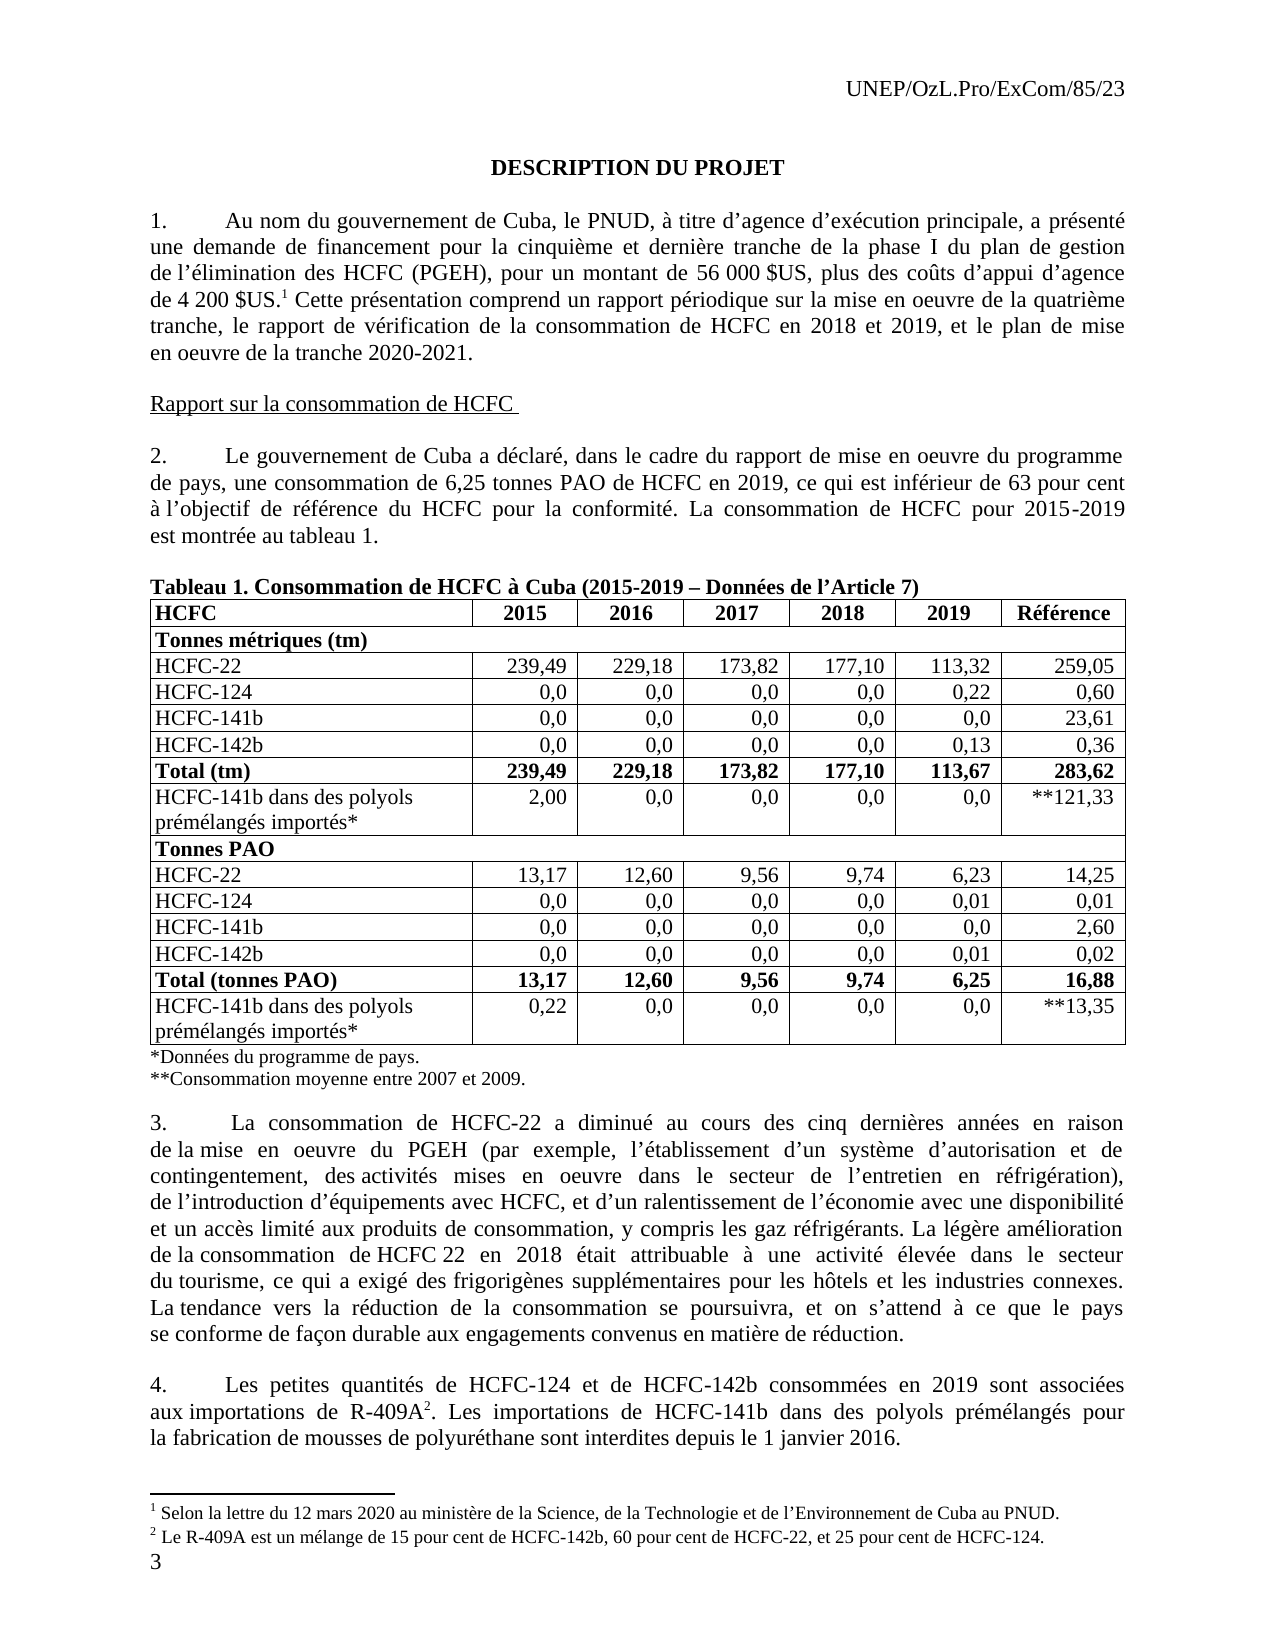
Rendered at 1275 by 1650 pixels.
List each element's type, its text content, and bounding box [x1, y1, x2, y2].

table_cell 0,0 [473, 914, 577, 939]
table_cell HCFC-141b dans des polyols prémélangés importés* [151, 784, 472, 834]
table_cell 13,17 [473, 862, 577, 887]
table_cell 0,01 [896, 941, 1001, 966]
table_cell 0,0 [896, 993, 1001, 1043]
table_cell **121,33 [1002, 784, 1125, 834]
table_cell 0,0 [896, 705, 1001, 731]
table_cell 0,0 [578, 784, 683, 834]
table_cell 0,60 [1002, 679, 1125, 704]
table_cell 16,88 [1002, 967, 1125, 992]
table_cell HCFC-124 [151, 679, 472, 704]
table_cell 6,25 [896, 967, 1001, 992]
table_cell 2,60 [1002, 914, 1125, 939]
table_cell Tonnes PAO [151, 836, 1125, 861]
table_cell 259,05 [1002, 653, 1125, 678]
table_cell 0,13 [896, 732, 1001, 757]
table_cell 283,62 [1002, 758, 1125, 783]
text Tableau 1. Consommation de HCFC à Cuba (2015-2019 – Données de l’Article 7) [150, 573, 1125, 599]
table_cell 0,0 [578, 705, 683, 731]
table_cell HCFC-141b [151, 914, 472, 939]
table_cell 239,49 [473, 758, 577, 783]
table_cell 113,32 [896, 653, 1001, 678]
table_cell 0,0 [790, 784, 895, 834]
table_cell 0,0 [473, 888, 577, 913]
table_cell 0,01 [896, 888, 1001, 913]
table_cell 0,0 [684, 914, 789, 939]
text Rapport sur la consommation de HCFC [150, 390, 1125, 416]
table_cell 0,0 [790, 888, 895, 913]
table_cell Total (tm) [151, 758, 472, 783]
table_cell 14,25 [1002, 862, 1125, 887]
table_cell 239,49 [473, 653, 577, 678]
table_header 2016 [578, 600, 683, 626]
table_cell Total (tonnes PAO) [151, 967, 472, 992]
table_cell 9,56 [684, 862, 789, 887]
table_cell 0,0 [578, 888, 683, 913]
table_cell 173,82 [684, 653, 789, 678]
table_cell 0,0 [684, 888, 789, 913]
table_cell HCFC-141b [151, 705, 472, 731]
table_cell 12,60 [578, 967, 683, 992]
table_cell 6,23 [896, 862, 1001, 887]
table_header 2019 [896, 600, 1001, 626]
table_cell HCFC-22 [151, 862, 472, 887]
table_cell 0,0 [473, 705, 577, 731]
table_header 2018 [790, 600, 895, 626]
table_cell 0,0 [684, 732, 789, 757]
subtitle La consommation de HCFC-22 a diminué au cours des cinq dernières années en raison de la mise en oeuvre du PGEH (par exemple, l’établissement d’un système d’autorisation et de contingentement, des activités mises en oeuvre dans le secteur de l’entretien en réfrigération), de l’introduction d’équipements avec HCFC, et d’un ralentissement de l’économie avec une disponibilité et un accès limité aux produits de consommation, y compris les gaz réfrigérants. La légère amélioration de la consommation de HCFC 22 en 2018 était attribuable à une activité élevée dans le secteur du tourisme, ce qui a exigé des frigorigènes supplémentaires pour les hôtels et les industries connexes. La tendance vers la réduction de la consommation se poursuivra, et on s’attend à ce que le pays se conforme de façon durable aux engagements convenus en matière de réduction. [150, 1109, 1125, 1347]
table_cell 0,0 [578, 941, 683, 966]
table_cell 0,22 [896, 679, 1001, 704]
table_cell 229,18 [578, 653, 683, 678]
text DESCRIPTION DU PROJET [150, 154, 1125, 180]
table_cell 9,74 [790, 862, 895, 887]
table_cell 0,0 [896, 914, 1001, 939]
table_cell 0,0 [790, 705, 895, 731]
table_cell 0,0 [790, 732, 895, 757]
table_cell 0,0 [578, 993, 683, 1043]
table_cell 2,00 [473, 784, 577, 834]
table_header 2015 [473, 600, 577, 626]
table_cell 12,60 [578, 862, 683, 887]
table_cell 0,0 [684, 705, 789, 731]
text **Consommation moyenne entre 2007 et 2009. [150, 1067, 1125, 1090]
table_cell 13,17 [473, 967, 577, 992]
subtitle Le gouvernement de Cuba a déclaré, dans le cadre du rapport de mise en oeuvre du programme de pays, une consommation de 6,25 tonnes PAO de HCFC en 2019, ce qui est inférieur de 63 pour cent à l’objectif de référence du HCFC pour la conformité. La consommation de HCFC pour 2015-2019 est montrée au tableau 1. [150, 443, 1125, 548]
table_cell HCFC-22 [151, 653, 472, 678]
table_cell 0,0 [896, 784, 1001, 834]
table_cell 0,0 [684, 679, 789, 704]
table_cell HCFC-142b [151, 941, 472, 966]
table_header Référence [1002, 600, 1125, 626]
table_cell 9,74 [790, 967, 895, 992]
table_cell 0,0 [684, 784, 789, 834]
subtitle Les petites quantités de HCFC-124 et de HCFC-142b consommées en 2019 sont associées aux importations de R-409A. Les importations de HCFC-141b dans des polyols prémélangés pour la fabrication de mousses de polyuréthane sont interdites depuis le 1 janvier 2016. [150, 1372, 1125, 1451]
table_cell 0,0 [578, 679, 683, 704]
table_cell 9,56 [684, 967, 789, 992]
table_cell HCFC-141b dans des polyols prémélangés importés* [151, 993, 472, 1043]
table_cell 0,0 [684, 941, 789, 966]
table_cell 173,82 [684, 758, 789, 783]
table_cell HCFC-124 [151, 888, 472, 913]
table_cell 0,0 [473, 941, 577, 966]
table_cell 177,10 [790, 758, 895, 783]
subtitle Au nom du gouvernement de Cuba, le PNUD, à titre d’agence d’exécution principale, a présenté une demande de financement pour la cinquième et dernière tranche de la phase I du plan de gestion de l’élimination des HCFC (PGEH), pour un montant de 56 000 $US, plus des coûts d’appui d’agence de 4 200 $US. Cette présentation comprend un rapport périodique sur la mise en oeuvre de la quatrième tranche, le rapport de vérification de la consommation de HCFC en 2018 et 2019, et le plan de mise en oeuvre de la tranche 2020-2021. [150, 207, 1125, 365]
table_cell 23,61 [1002, 705, 1125, 731]
table_cell 0,0 [790, 679, 895, 704]
table_cell 0,0 [473, 679, 577, 704]
table_cell HCFC-142b [151, 732, 472, 757]
table_cell 229,18 [578, 758, 683, 783]
table_cell 0,0 [684, 993, 789, 1043]
table_header HCFC [151, 600, 472, 626]
table_cell 0,22 [473, 993, 577, 1043]
table_header 2017 [684, 600, 789, 626]
table_cell 177,10 [790, 653, 895, 678]
table_cell 113,67 [896, 758, 1001, 783]
table_cell 0,0 [790, 993, 895, 1043]
table_cell 0,36 [1002, 732, 1125, 757]
table_cell 0,0 [790, 914, 895, 939]
text *Données du programme de pays. [150, 1045, 1125, 1067]
table_cell 0,01 [1002, 888, 1125, 913]
table_cell 0,0 [578, 732, 683, 757]
table_cell 0,0 [790, 941, 895, 966]
table_cell 0,0 [473, 732, 577, 757]
table_cell 0,0 [578, 914, 683, 939]
table_cell **13,35 [1002, 993, 1125, 1043]
table_cell Tonnes métriques (tm) [151, 627, 1125, 652]
table_cell 0,02 [1002, 941, 1125, 966]
